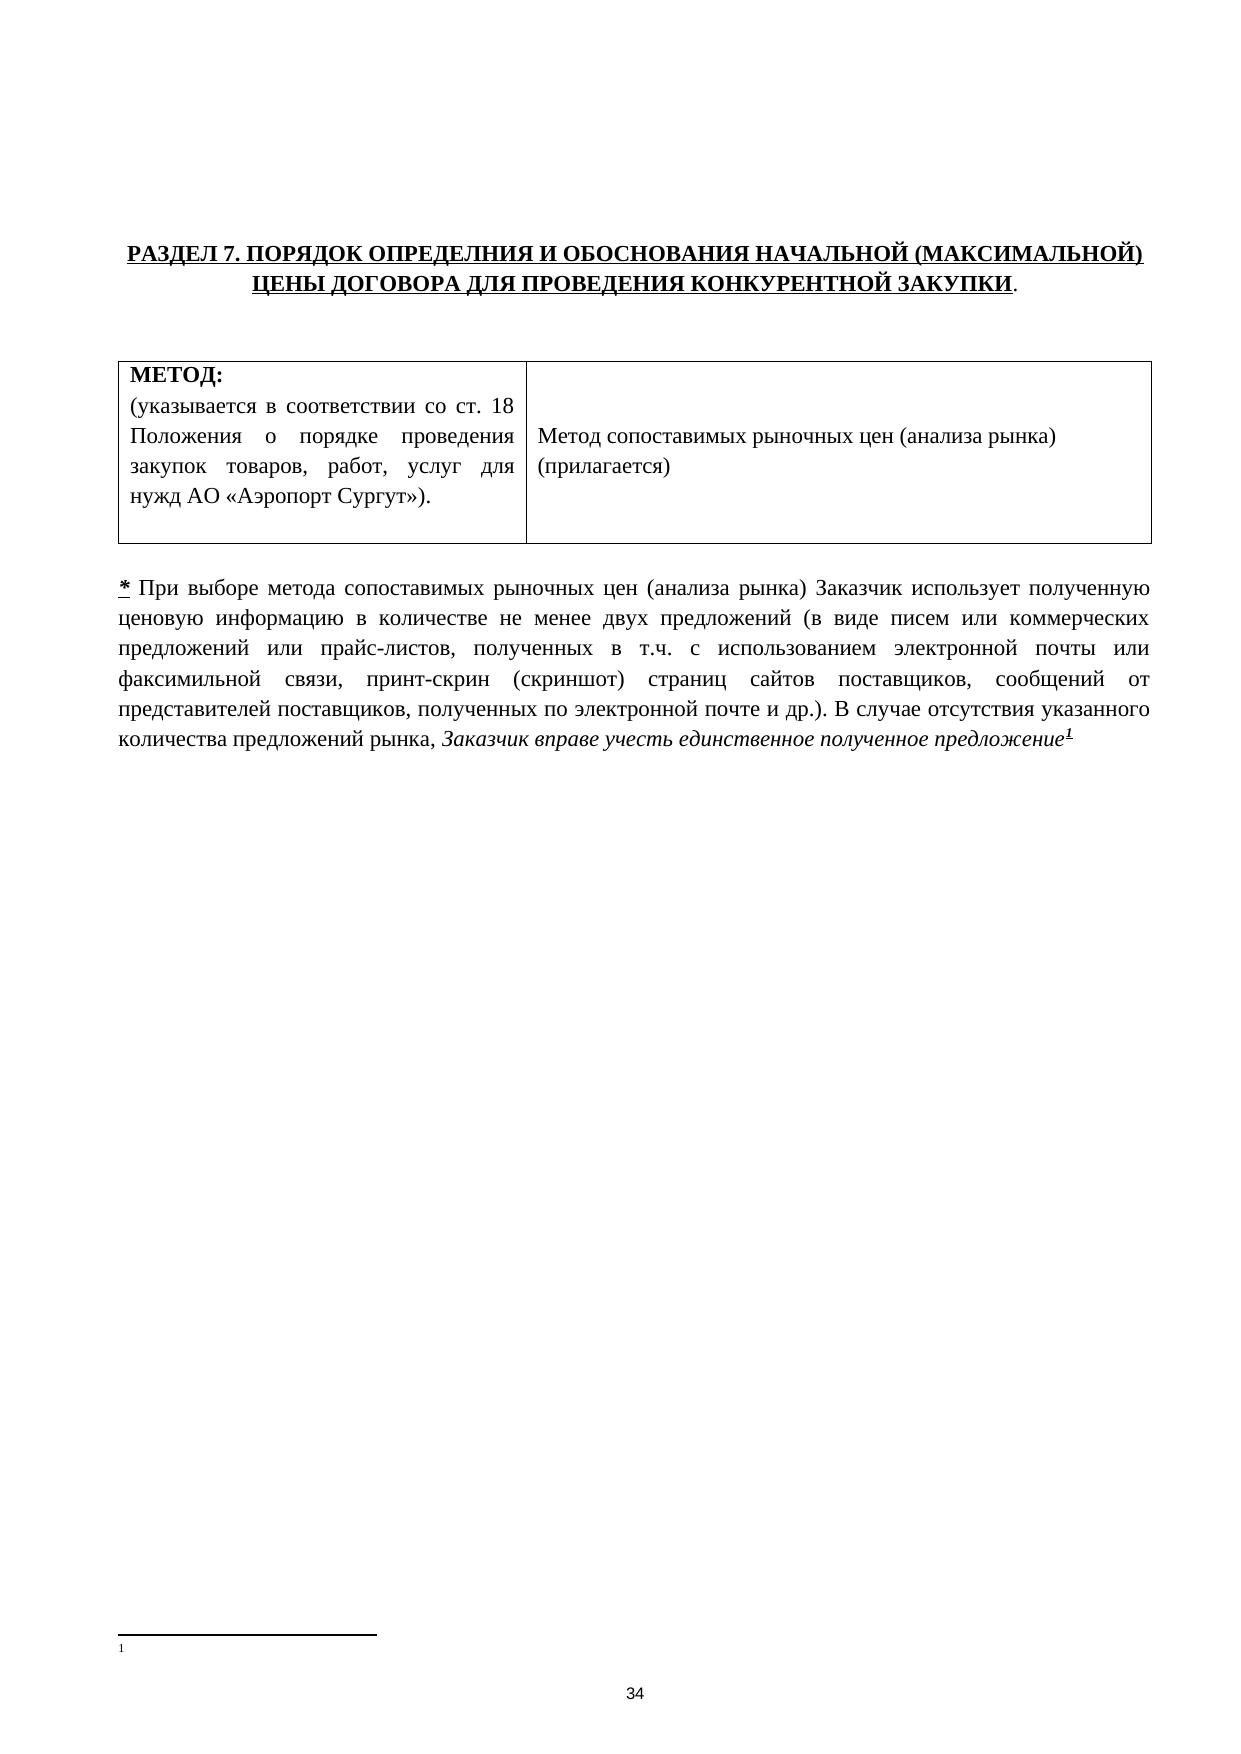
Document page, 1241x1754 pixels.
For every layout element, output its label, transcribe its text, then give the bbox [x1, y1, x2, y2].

table_header МЕТОД: (указывается в соответствии со ст. 18 Положения о порядке проведения закупок товаров, работ, услуг для нужд АО «Аэропорт Сургут»). [119, 362, 526, 543]
table_header Метод сопоставимых рыночных цен (анализа рынка) (прилагается) [527, 362, 1151, 543]
text * При выборе метода сопоставимых рыночных цен (анализа рынка) Заказчик использует полученную ценовую информацию в количестве не менее двух предложений (в виде писем или коммерческих предложений или прайс-листов, полученных в т.ч. с использованием электронной почты или факсимильной связи, принт-скрин (скриншот) страниц сайтов поставщиков, сообщений от представителей поставщиков, полученных по электронной почте и др.). В случае отсутствия указанного количества предложений рынка, Заказчик вправе учесть единственное полученное предложение [118, 574, 1152, 751]
text РАЗДЕЛ 7. ПОРЯДОК ОПРЕДЕЛНИЯ И ОБОСНОВАНИЯ НАЧАЛЬНОЙ (МАКСИМАЛЬНОЙ) ЦЕНЫ ДОГОВОРА ДЛЯ ПРОВЕДЕНИЯ КОНКУРЕНТНОЙ ЗАКУПКИ. [118, 240, 1152, 296]
